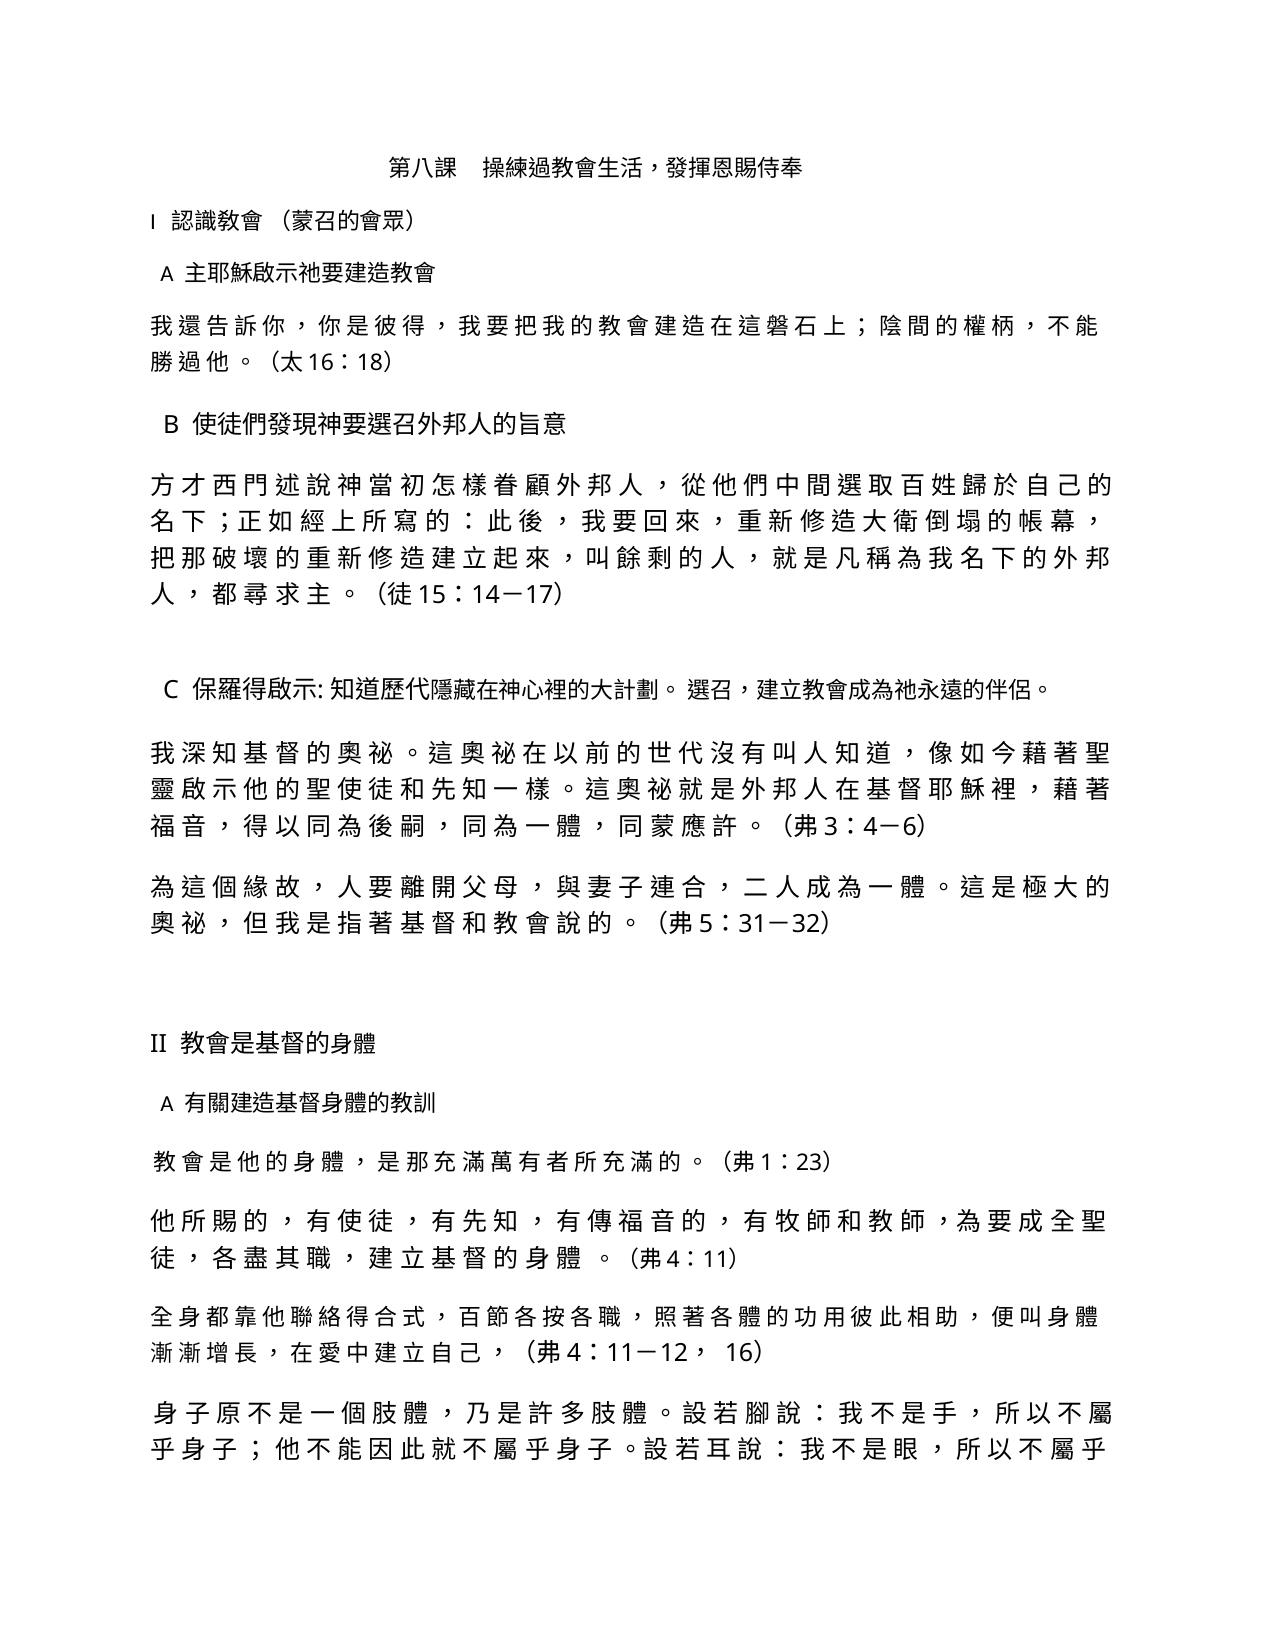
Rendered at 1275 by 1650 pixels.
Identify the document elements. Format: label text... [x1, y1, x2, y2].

text A 主耶穌啟示祂要建造教會 [150, 255, 1125, 288]
text II 教會是基督的身體 [150, 1024, 1125, 1060]
text 我 深 知 基 督 的 奧 祕 。 這 奧 祕 在 以 前 的 世 代 沒 有 叫 人 知 道 ， 像 如 今 藉 著 聖 靈 啟 示 他 的 聖 使 徒 和 先 知 一 樣 。 這 奧 祕 就 是 外 邦 人 在 基 督 耶 穌 裡 ， 藉 著 福 音 ， 得 以 同 為 後 嗣 ， 同 為 一 體 ， 同 蒙 應 許 。（弗3：4－6） [150, 734, 1125, 842]
text C 保羅得啟示: 知道歷代隱藏在神心裡的大計劃。 選召，建立教會成為祂永遠的伴侶。 [150, 669, 1125, 706]
text 他 所 賜 的 ， 有 使 徒 ， 有 先 知 ， 有 傳 福 音 的 ， 有 牧 師 和 教 師 ，為 要 成 全 聖 徒 ， 各 盡 其 職 ， 建 立 基 督 的 身 體 。（弗4：11） [150, 1202, 1125, 1274]
text 第八課 操練過教會生活，發揮恩賜侍奉 [150, 150, 1125, 183]
text 教 會 是 他 的 身 體 ， 是 那 充 滿 萬 有 者 所 充 滿 的 。（弗1：23） [150, 1143, 1125, 1177]
text I 認識敎會 （蒙召的會眾） [150, 202, 1125, 236]
text 全 身 都 靠 他 聯 絡 得 合 式 ， 百 節 各 按 各 職 ， 照 著 各 體 的 功 用 彼 此 相 助 ， 便 叫 身 體 漸 漸 增 長 ， 在 愛 中 建 立 自 己 ，（弗4：11－12， 16） [150, 1299, 1125, 1369]
text 為 這 個 緣 故 ， 人 要 離 開 父 母 ， 與 妻 子 連 合 ， 二 人 成 為 一 體 。 這 是 極 大 的 奧 祕 ， 但 我 是 指 著 基 督 和 教 會 說 的 。（弗5：31－32） [150, 867, 1125, 940]
text B 使徒們發現神要選召外邦人的旨意 [150, 404, 1125, 441]
text 我 還 告 訴 你 ， 你 是 彼 得 ， 我 要 把 我 的 教 會 建 造 在 這 磐 石 上 ； 陰 間 的 權 柄 ， 不 能 勝 過 他 。（太16：18） [150, 307, 1125, 377]
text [150, 1394, 1125, 1466]
text 方 才 西 門 述 說 神 當 初 怎 樣 眷 顧 外 邦 人 ， 從 他 們 中 間 選 取 百 姓 歸 於 自 己 的 名 下 ；正 如 經 上 所 寫 的 ： 此 後 ， 我 要 回 來 ， 重 新 修 造 大 衛 倒 塌 的 帳 幕 ， 把 那 破 壞 的 重 新 修 造 建 立 起 來 ， 叫 餘 剩 的 人 ， 就 是 凡 稱 為 我 名 下 的 外 邦 人 ， 都 尋 求 主 。（徒15：14－17） [150, 466, 1125, 611]
text A 有關建造基督身體的教訓 [150, 1085, 1125, 1118]
